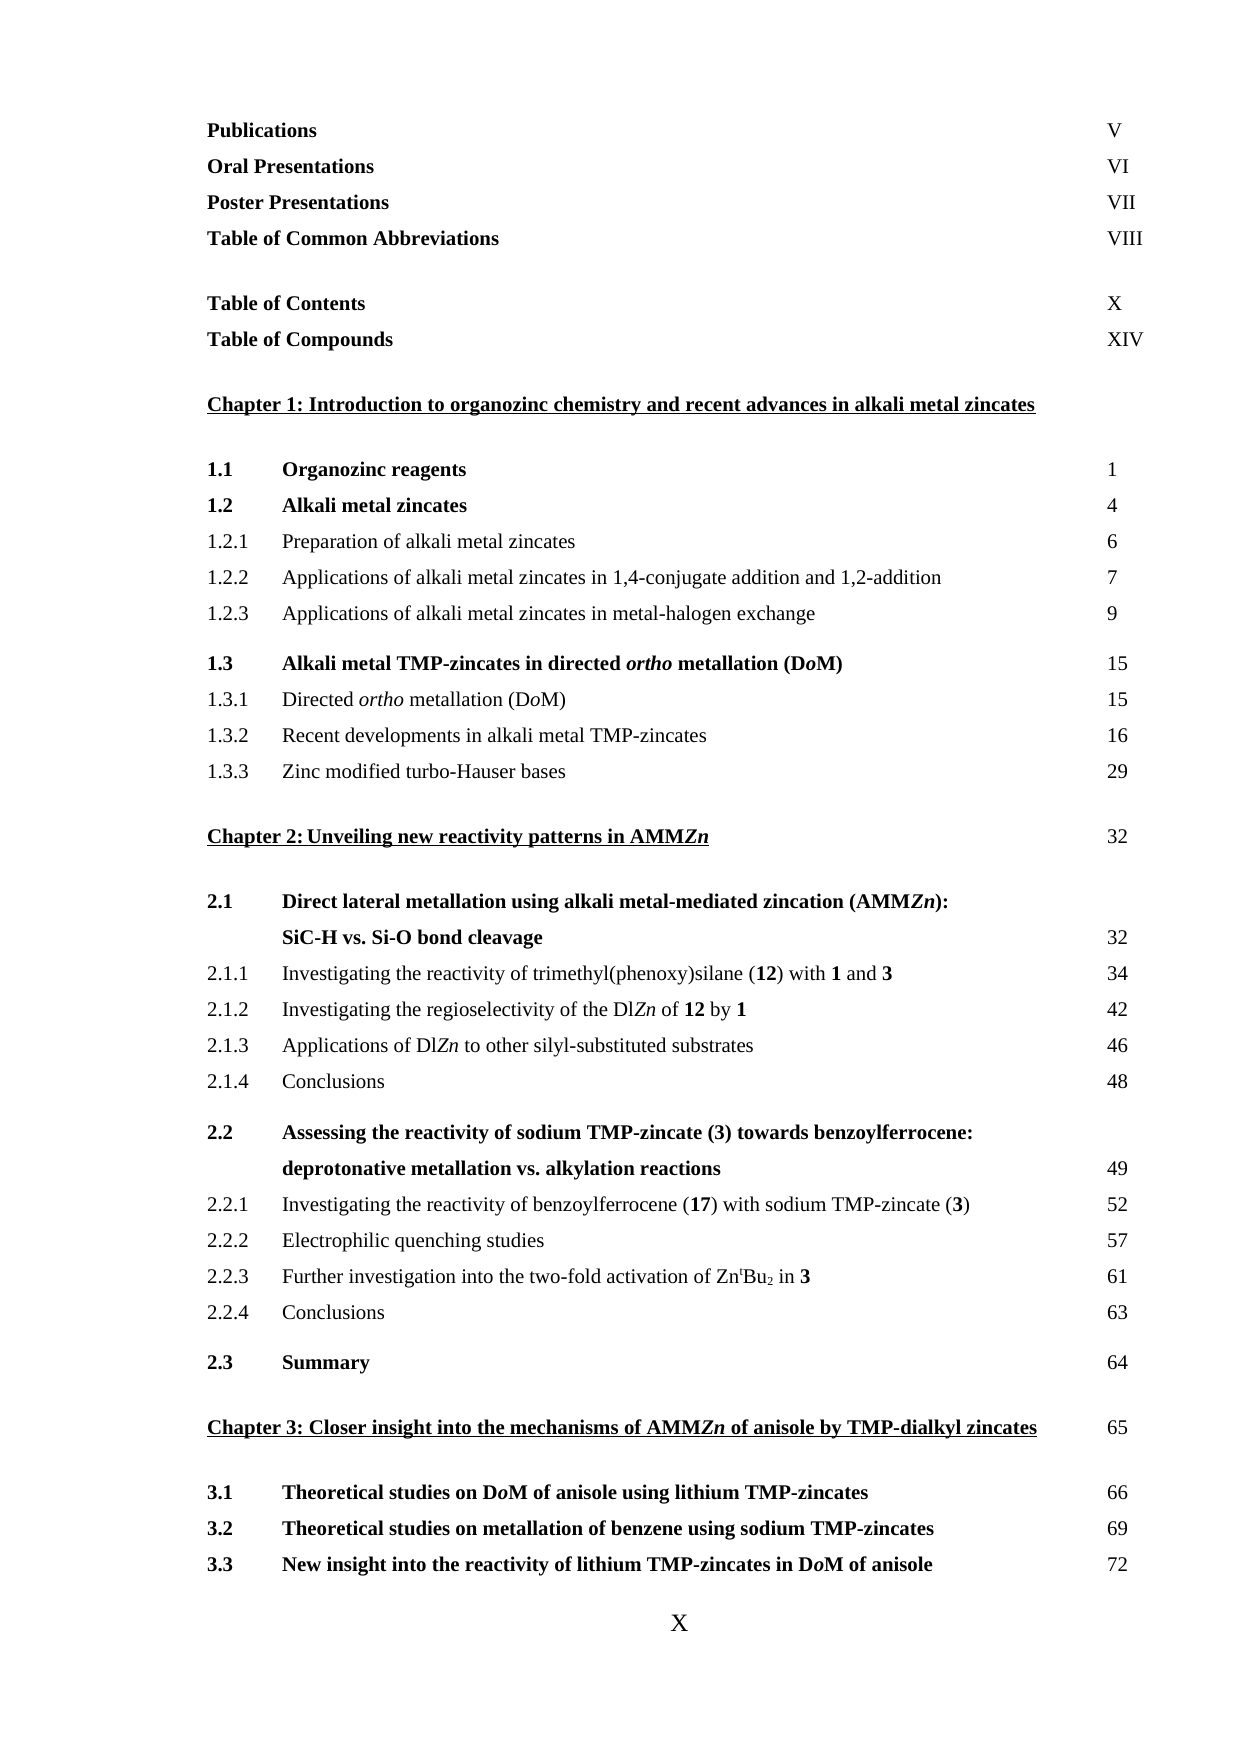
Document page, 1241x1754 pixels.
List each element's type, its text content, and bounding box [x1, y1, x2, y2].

title 2.1 Direct lateral metallation using alkali metal-mediated zincation (AMMZn): [207, 889, 1152, 913]
title SiC-H vs. Si-O bond cleavage 32 [207, 925, 1152, 949]
text 1.2.2 Applications of alkali metal zincates in 1,4-conjugate addition and 1,2-addition 7 [207, 565, 1152, 589]
title Chapter 3: Closer insight into the mechanisms of AMMZn of anisole by TMP-dialkyl zincates 65 [207, 1415, 1152, 1439]
text 2.3 Summary 64 [207, 1350, 1152, 1374]
text 2.2.3 Further investigation into the two-fold activation of ZntBu2 in 3 61 [207, 1264, 1152, 1288]
text 3.2 Theoretical studies on metallation of benzene using sodium -zincates 69 [207, 1516, 1152, 1540]
subtitle 1.3 Alkali metal TMP-zincates in directed ortho metallation (DoM) 15 [207, 651, 1152, 675]
text 3.3 New insight into the reactivity of lithium -zincates in DoM of anisole 72 [207, 1552, 1152, 1576]
title Table of Contents X [207, 291, 1152, 315]
title Table of Common Abbreviations VIII [207, 226, 1152, 250]
text 2.2.4 Conclusions 63 [207, 1300, 1152, 1324]
title Publications V [207, 118, 1152, 142]
text 2.1.2 Investigating the regioselectivity of the DlZn of 12 by 1 42 [207, 997, 1152, 1021]
text 2.1.4 Conclusions 48 [207, 1069, 1152, 1093]
title 2.2 Assessing the reactivity of sodium TMP-zincate (3) towards benzoylferrocene: [207, 1119, 1152, 1144]
title 1.2.1 Preparation of alkali metal zincates 6 [207, 529, 1152, 553]
title 1.3.1 Directed ortho metallation (DoM) 15 [207, 687, 1152, 711]
title 1.1 Organozinc reagents 1 [207, 457, 1152, 481]
title 1.2 Alkali metal zincates 4 [207, 493, 1152, 517]
title 1.3.3 Zinc modified turbo-Hauser bases 29 [207, 759, 1152, 783]
title 2.2.2 Electrophilic quenching studies 57 [207, 1228, 1152, 1252]
title 2.2.1 Investigating the reactivity of benzoylferrocene (17) with sodium TMP-zincate (3) 52 [207, 1192, 1152, 1216]
title Table of Compounds XIV [207, 327, 1152, 351]
title deprotonative metallation vs. alkylation reactions 49 [207, 1156, 1152, 1180]
title 2.1.1 Investigating the reactivity of trimethyl(phenoxy)silane (12) with 1 and 3 34 [207, 961, 1152, 985]
title Chapter 2: Unveiling new reactivity patterns in AMMZn 32 [207, 824, 1152, 848]
title 1.3.2 Recent developments in alkali metal TMP-zincates 16 [207, 723, 1152, 747]
title Chapter 1: Introduction to organozinc chemistry and recent advances in alkali metal zincates [207, 392, 1152, 416]
title Poster Presentations VII [207, 190, 1152, 214]
text 2.1.3 Applications of DlZn to other silyl-substituted substrates 46 [207, 1033, 1152, 1057]
text 1.2.3 Applications of alkali metal zincates in metal-halogen exchange 9 [207, 601, 1152, 625]
text 3.1 Theoretical studies on DoM of anisole using lithium -zincates 66 [207, 1480, 1152, 1504]
title Oral Presentations VI [207, 154, 1152, 178]
